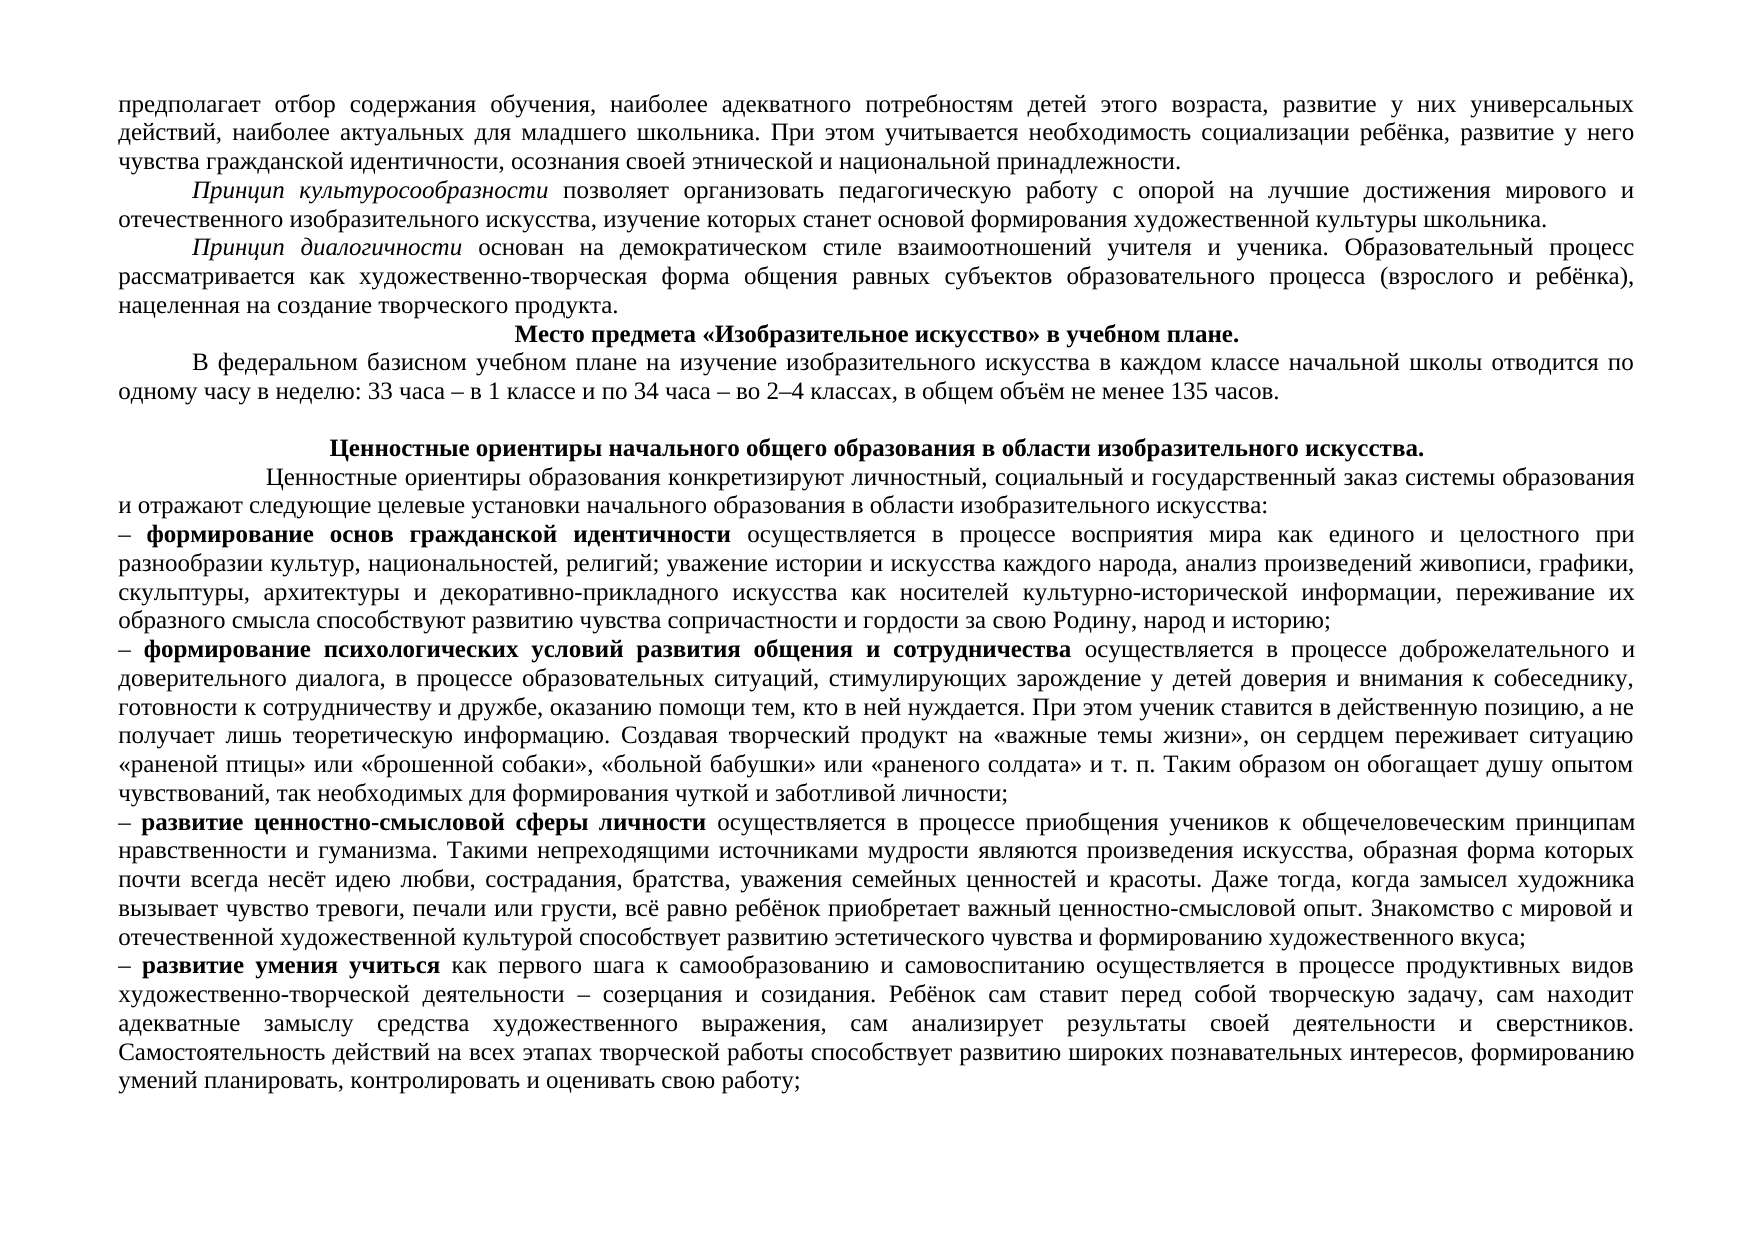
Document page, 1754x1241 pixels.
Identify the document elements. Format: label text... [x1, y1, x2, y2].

text Принцип культуросообразности позволяет организовать педагогическую работу с опорой на лучшие достижения мирового и отечественного изобразительного искусства, изучение которых станет основой формирования художественной культуры школьника. [118, 175, 1636, 232]
text – развитие умения учиться как первого шага к самообразованию и самовоспитанию осуществляется в процессе продуктивных видов художественно-творческой деятельности – созерцания и созидания. Ребёнок сам ставит перед собой творческую задачу, сам находит адекватные замыслу средства художественного выражения, сам анализирует результаты своей деятельности и сверстников. Самостоятельность действий на всех этапах творческой работы способствует развитию широких познавательных интересов, формированию умений планировать, контролировать и оценивать свою работу; [118, 950, 1636, 1094]
text – развитие ценностно-смысловой сферы личности осуществляется в процессе приобщения учеников к общечеловеческим принципам нравственности и гуманизма. Такими непреходящими источниками мудрости являются произведения искусства, образная форма которых почти всегда несёт идею любви, сострадания, братства, уважения семейных ценностей и красоты. Даже тогда, когда замысел художника вызывает чувство тревоги, печали или грусти, всё равно ребёнок приобретает важный ценностно-смысловой опыт. Знакомство с мировой и отечественной художественной культурой способствует развитию эстетического чувства и формированию художественного вкуса; [118, 807, 1636, 950]
text – формирование психологических условий развития общения и сотрудничества осуществляется в процессе доброжелательного и доверительного диалога, в процессе образовательных ситуаций, стимулирующих зарождение у детей доверия и внимания к собеседнику, готовности к сотрудничеству и дружбе, оказанию помощи тем, кто в ней нуждается. При этом ученик ставится в действенную позицию, а не получает лишь теоретическую информацию. Создавая творческий продукт на «важные темы жизни», он сердцем переживает ситуацию «раненой птицы» или «брошенной собаки», «больной бабушки» или «раненого солдата» и т. п. Таким образом он обогащает душу опытом чувствований, так необходимых для формирования чуткой и заботливой личности; [118, 634, 1636, 807]
text В федеральном базисном учебном плане на изучение изобразительного искусства в каждом классе начальной школы отводится по одному часу в неделю: 33 часа – в 1 классе и по 34 часа – во 2–4 классах, в общем объём не менее 135 часов. [118, 347, 1636, 405]
text Принцип диалогичности основан на демократическом стиле взаимоотношений учителя и ученика. Образовательный процесс рассматривается как художественно-творческая форма общения равных субъектов образовательного процесса (взрослого и ребёнка), нацеленная на создание творческого продукта. [118, 232, 1636, 319]
text – формирование основ гражданской идентичности осуществляется в процессе восприятия мира как единого и целостного при разнообразии культур, национальностей, религий; уважение истории и искусства каждого народа, анализ произведений живописи, графики, скульптуры, архитектуры и декоративно-прикладного искусства как носителей культурно-исторической информации, переживание их образного смысла способствуют развитию чувства сопричастности и гордости за свою Родину, народ и историю; [118, 519, 1636, 634]
text Ценностные ориентиры начального общего образования в области изобразительного искусства. [118, 433, 1636, 462]
text Ценностные ориентиры образования конкретизируют личностный, социальный и государственный заказ системы образования и отражают следующие целевые установки начального образования в области изобразительного искусства: [118, 462, 1636, 519]
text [118, 89, 1636, 175]
text Место предмета «Изобразительное искусство» в учебном плане. [118, 319, 1636, 347]
